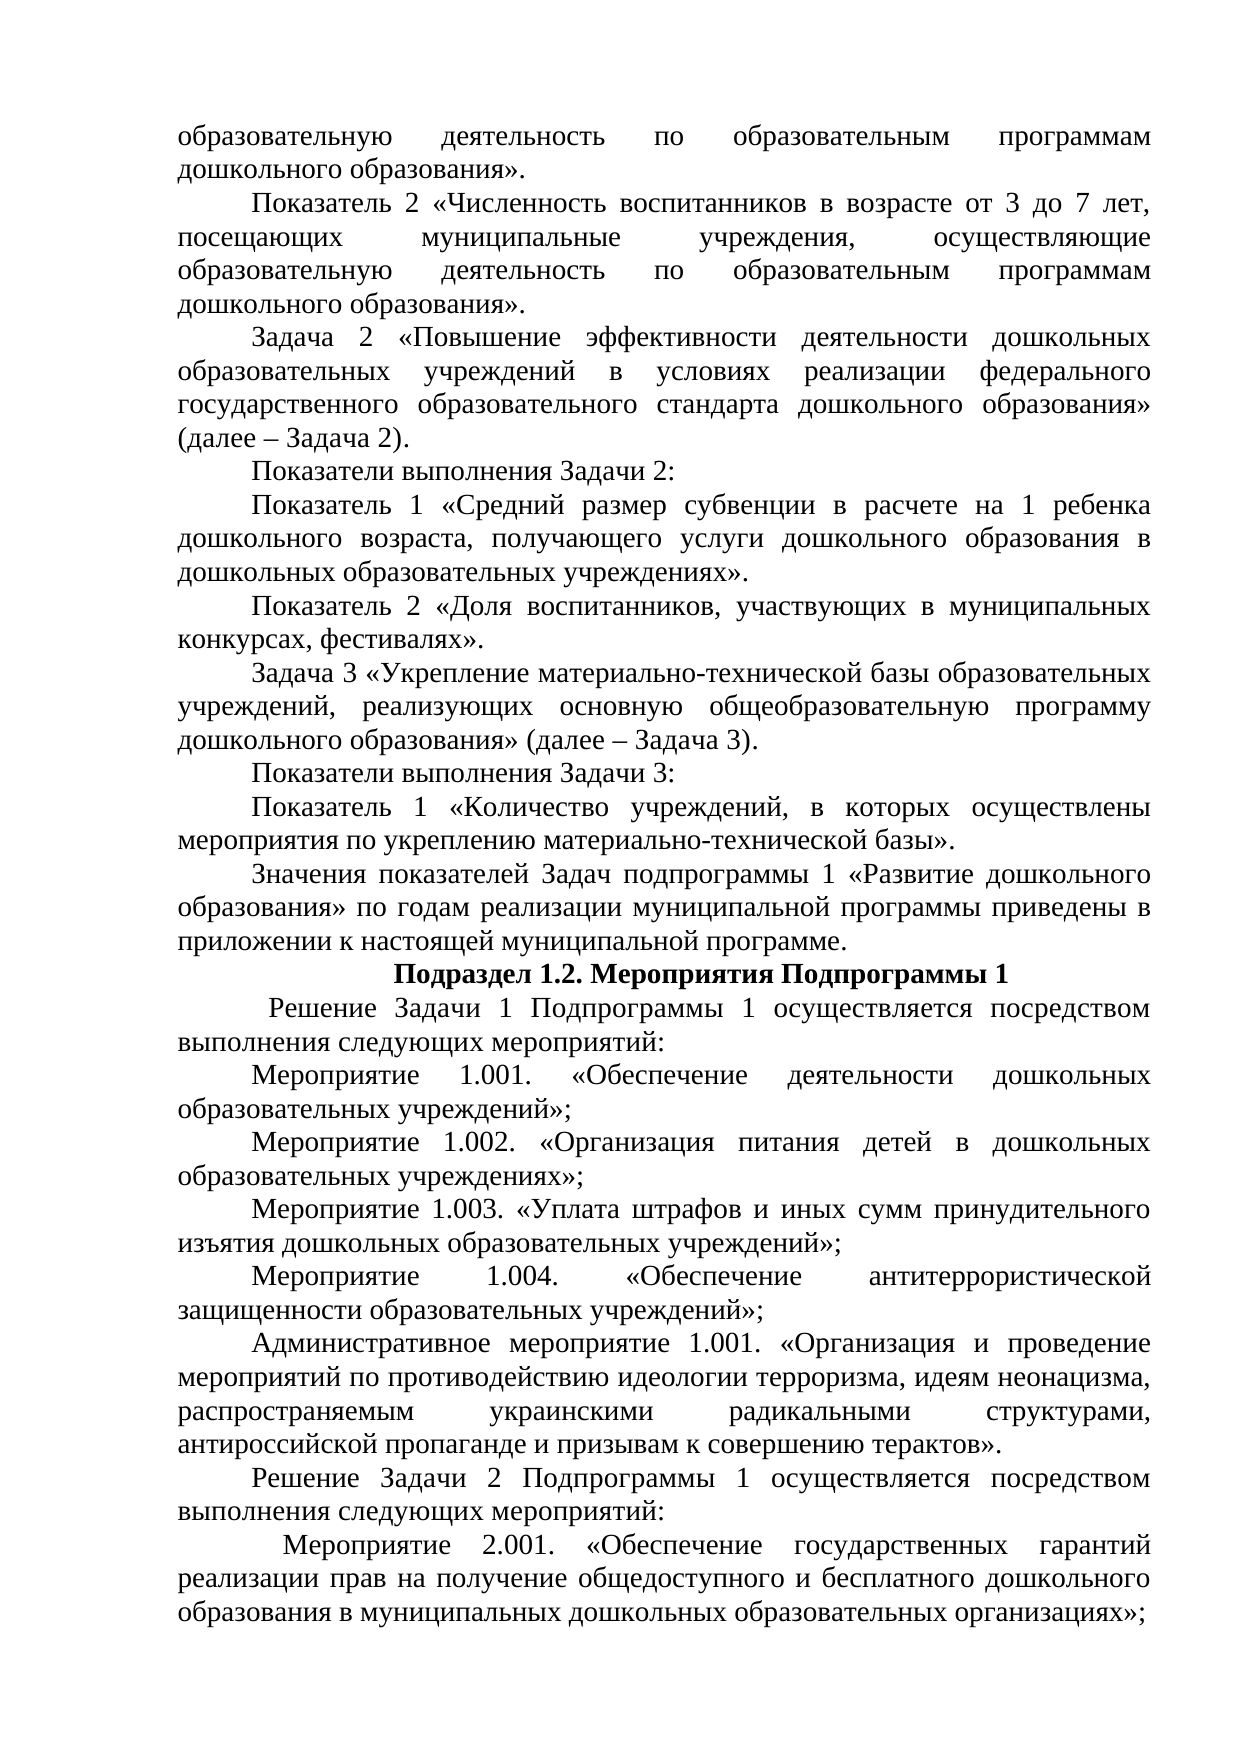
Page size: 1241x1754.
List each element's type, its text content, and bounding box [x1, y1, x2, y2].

text Показатели выполнения Задачи 3: [177, 755, 1152, 789]
text Мероприятие 1.001. «Обеспечение деятельности дошкольных образовательных учреждений»; [177, 1057, 1152, 1124]
text Административное мероприятие 1.001. «Организация и проведение мероприятий по противодействию идеологии терроризма, идеям неонацизма, распространяемым украинскими радикальными структурами, антироссийской пропаганде и призывам к совершению терактов». [177, 1326, 1152, 1460]
text Мероприятие 1.004. «Обеспечение антитеррористической защищенности образовательных учреждений»; [177, 1258, 1152, 1326]
text Задача 3 «Укрепление материально-технической базы образовательных учреждений, реализующих основную общеобразовательную программу дошкольного образования» (далее – Задача 3). [177, 655, 1152, 755]
text Решение Задачи 1 Подпрограммы 1 осуществляется посредством выполнения следующих мероприятий: [177, 990, 1152, 1057]
text Решение Задачи 2 Подпрограммы 1 осуществляется посредством выполнения следующих мероприятий: [177, 1460, 1152, 1527]
text Показатель 2 «Численность воспитанников в возрасте от 3 до 7 лет, посещающих муниципальные учреждения, осуществляющие образовательную деятельность по образовательным программам дошкольного образования». [177, 185, 1152, 319]
text Задача 2 «Повышение эффективности деятельности дошкольных образовательных учреждений в условиях реализации федерального государственного образовательного стандарта дошкольного образования» (далее – Задача 2). [177, 319, 1152, 453]
text Показатель 1 «Средний размер субвенции в расчете на 1 ребенка дошкольного возраста, получающего услуги дошкольного образования в дошкольных образовательных учреждениях». [177, 487, 1152, 588]
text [177, 118, 1152, 185]
text Показатели выполнения Задачи 2: [177, 453, 1152, 487]
text Мероприятие 1.002. «Организация питания детей в дошкольных образовательных учреждениях»; [177, 1124, 1152, 1191]
text Мероприятие 2.001. «Обеспечение государственных гарантий реализации прав на получение общедоступного и бесплатного дошкольного образования в муниципальных дошкольных образовательных организациях»; [177, 1527, 1152, 1627]
text Мероприятие 1.003. «Уплата штрафов и иных сумм принудительного изъятия дошкольных образовательных учреждений»; [177, 1191, 1152, 1258]
text Значения показателей Задач подпрограммы 1 «Развитие дошкольного образования» по годам реализации муниципальной программы приведены в приложении к настоящей муниципальной программе. [177, 856, 1152, 957]
text Показатель 1 «Количество учреждений, в которых осуществлены мероприятия по укреплению материально-технической базы». [177, 789, 1152, 856]
text Показатель 2 «Доля воспитанников, участвующих в муниципальных конкурсах, фестивалях». [177, 588, 1152, 655]
text Подраздел 1.2. Мероприятия Подпрограммы 1 [177, 957, 1152, 990]
